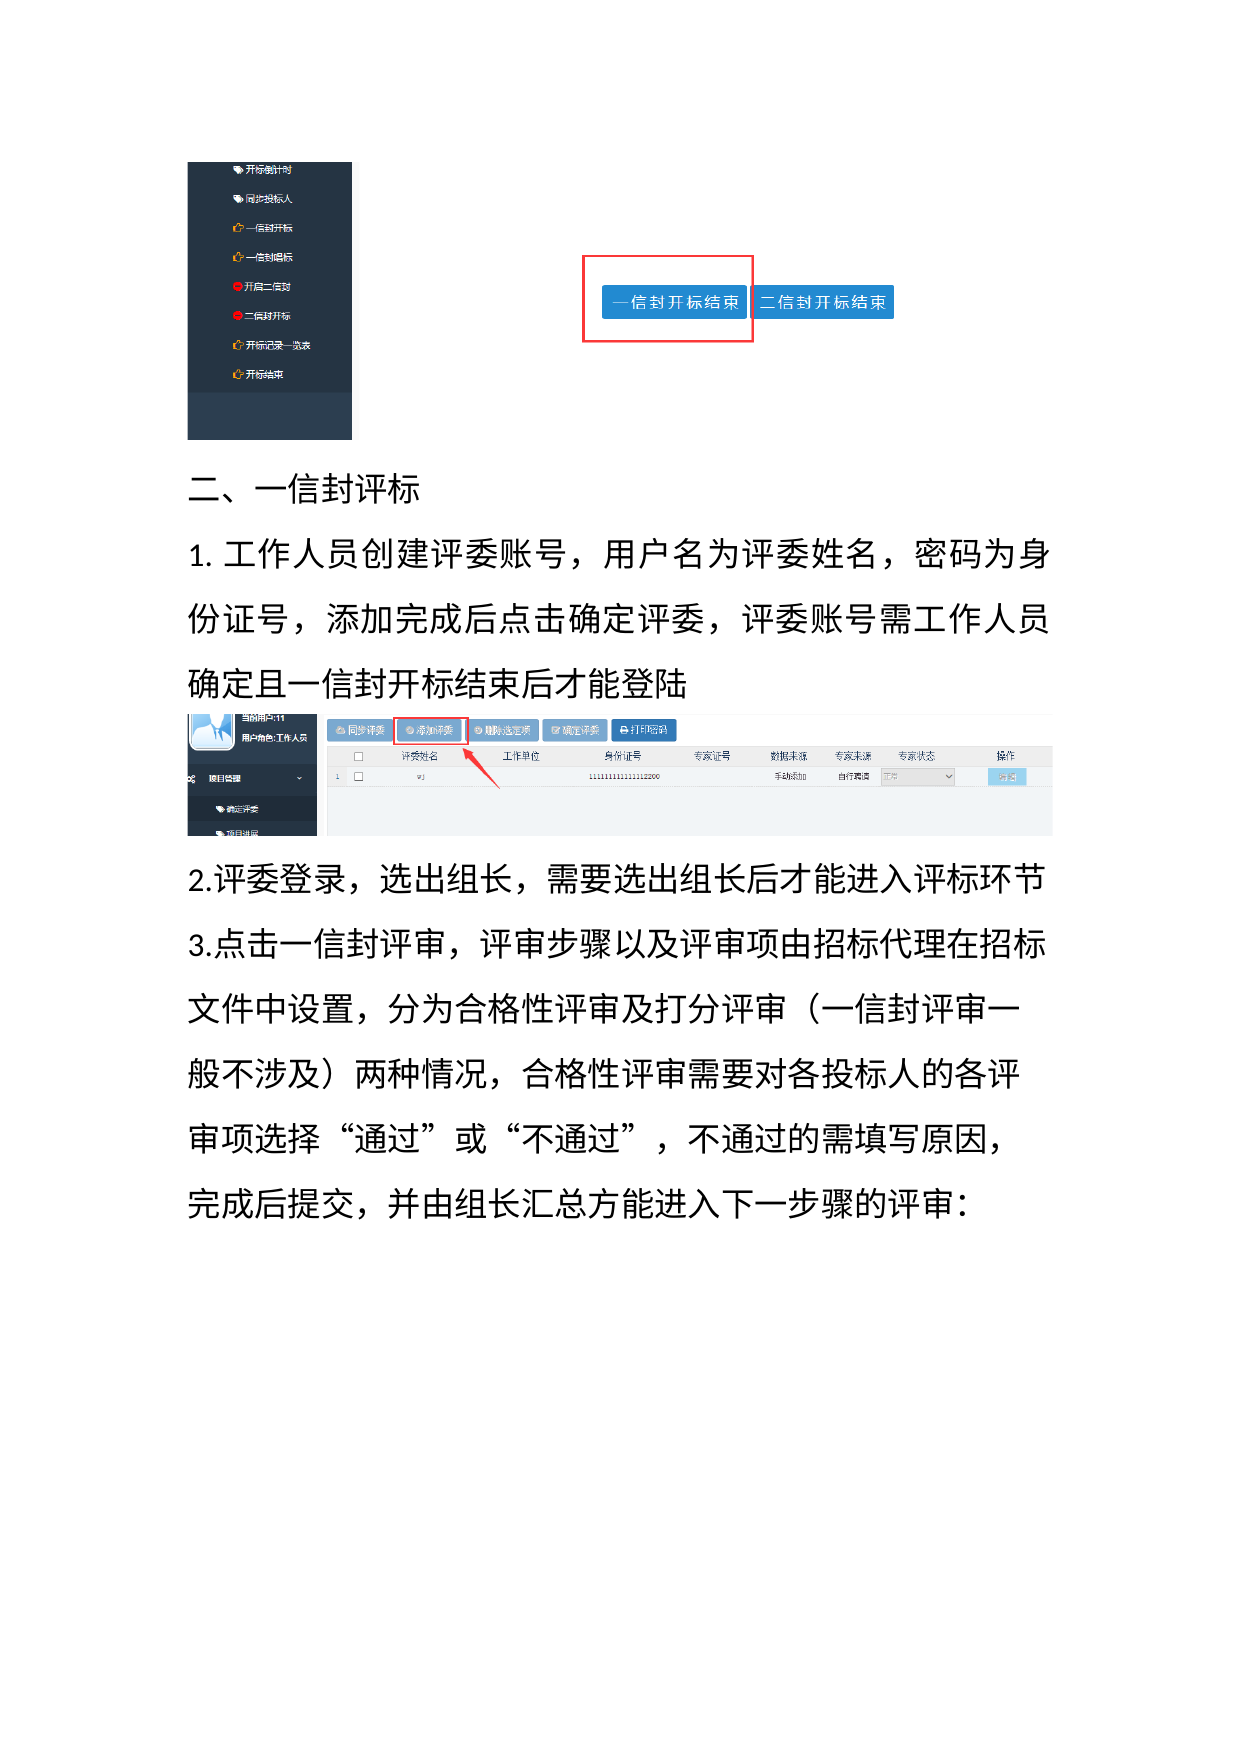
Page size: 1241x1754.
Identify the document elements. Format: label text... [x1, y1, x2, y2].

text 二、一信封评标 [187, 440, 1053, 519]
text 2.评委登录，选出组长，需要选出组长后才能进入评标环节 [187, 844, 1053, 909]
text 3.点击一信封评审，评审步骤以及评审项由招标代理在招标文件中设置，分为合格性评审及打分评审（一信封评审一般不涉及）两种情况，合格性评审需要对各投标人的各评审项选择“通过”或“不通过”，不通过的需填写原因，完成后提交，并由组长汇总方能进入下一步骤的评审： [187, 909, 1053, 1234]
picture [187, 162, 1053, 440]
text 1. 工作人员创建评委账号，用户名为评委姓名，密码为身份证号，添加完成后点击确定评委，评委账号需工作人员确定且一信封开标结束后才能登陆 [187, 519, 1053, 714]
picture [187, 714, 1053, 836]
